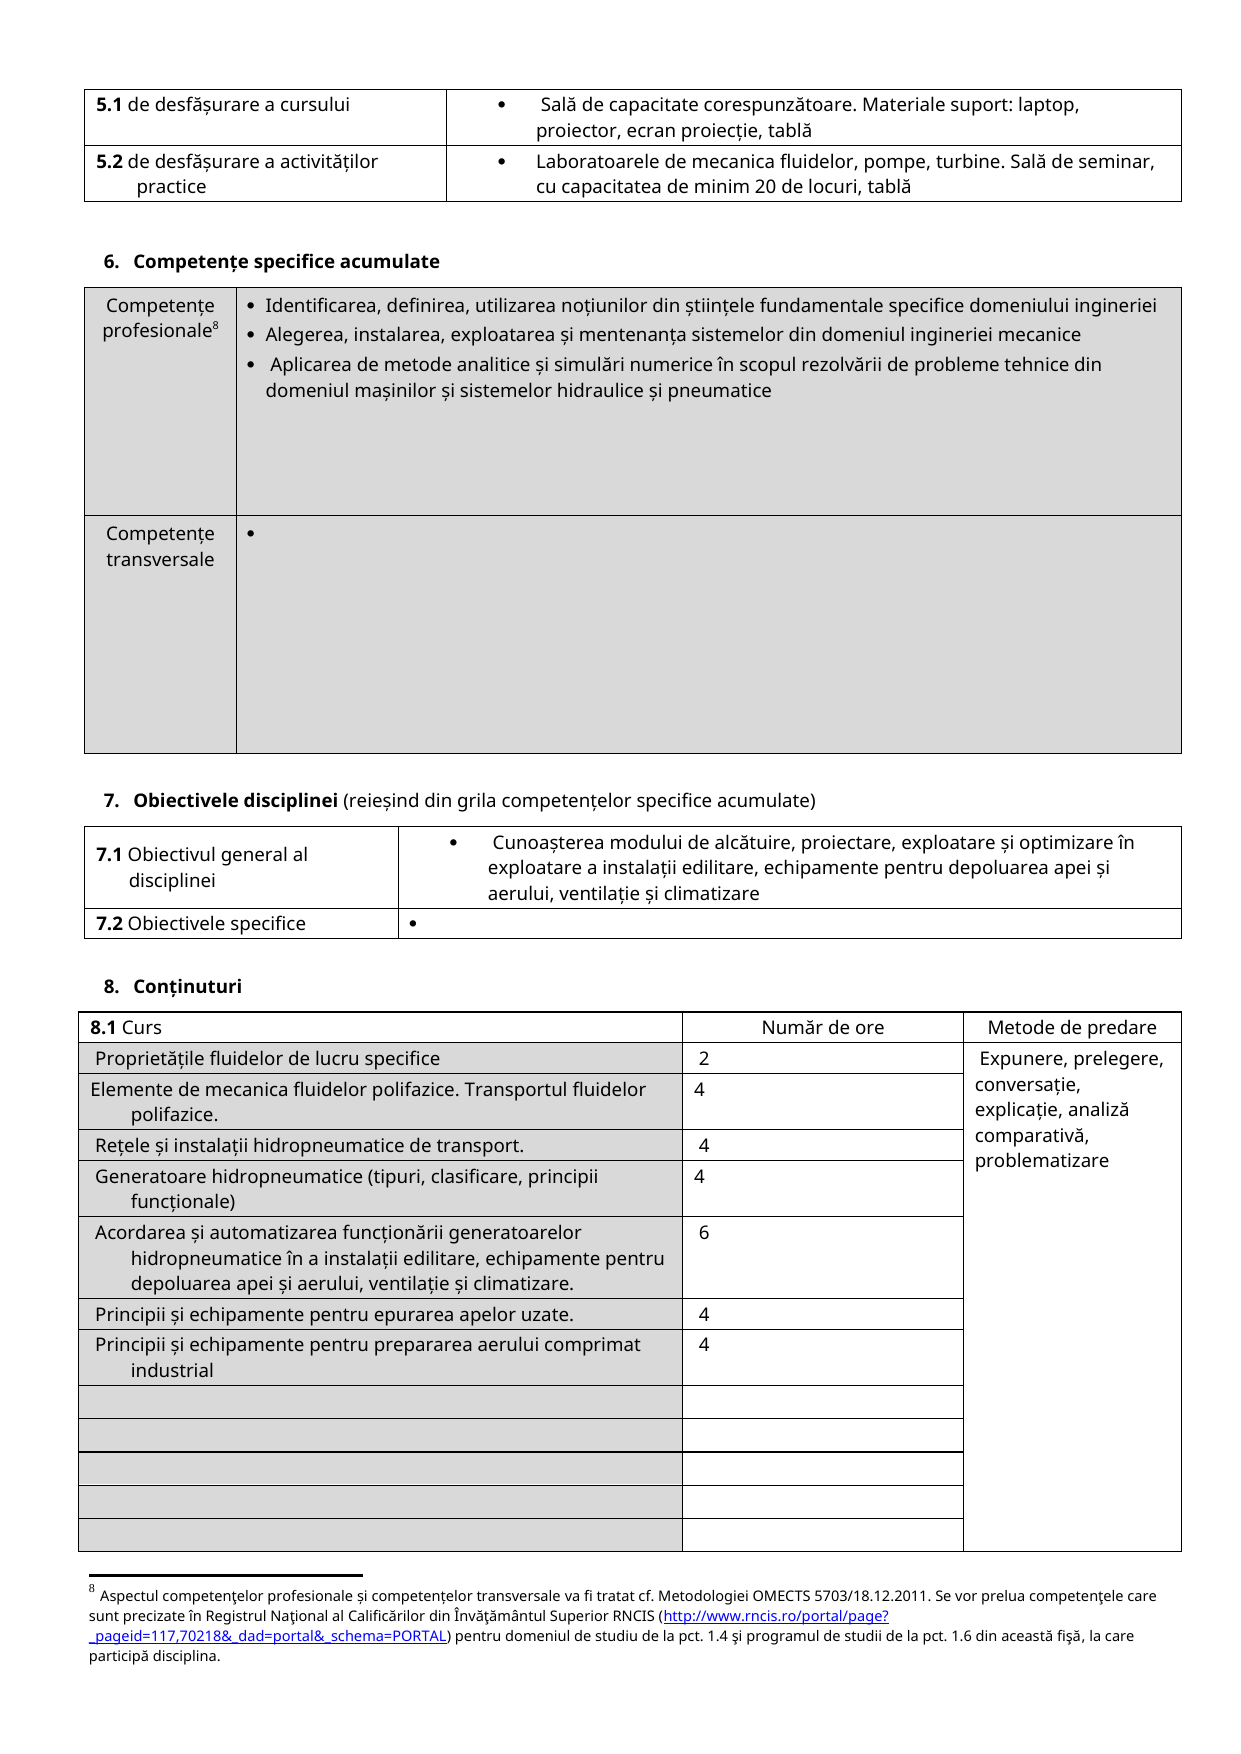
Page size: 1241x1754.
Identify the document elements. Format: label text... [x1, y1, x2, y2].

table_cell [683, 1453, 963, 1484]
table_cell Principii şi echipamente pentru prepararea aerului comprimat industrial [79, 1330, 682, 1385]
table_cell Generatoare hidropneumatice (tipuri, clasificare, principii funcţionale) [79, 1161, 682, 1216]
table_cell 6 [683, 1217, 963, 1298]
table_cell Expunere, prelegere, conversaţie, explicaţie, analiză comparativă, problematizare [964, 1043, 1181, 1551]
table_header 7.1 Obiectivul general al disciplinei [85, 827, 398, 908]
table_header 8.1 Curs [79, 1013, 682, 1042]
table_cell 4 [683, 1074, 963, 1129]
table_cell [237, 516, 1181, 753]
table_cell Principii şi echipamente pentru epurarea apelor uzate. [79, 1299, 682, 1329]
table_cell 4 [683, 1161, 963, 1216]
table_cell [79, 1519, 682, 1551]
table_cell 5.2 de desfăşurare a activităţilor practice [85, 146, 446, 201]
table_header Sală de capacitate corespunzătoare. Materiale suport: laptop, proiector, ecran proiecţie, tablă [447, 90, 1181, 145]
text 8. Conţinuturi [103, 973, 1181, 999]
table_cell [79, 1386, 682, 1418]
table_cell Acordarea şi automatizarea funcţionării generatoarelor hidropneumatice în a instalaţii edilitare, echipamente pentru depoluarea apei şi aerului, ventilaţie şi climatizare. [79, 1217, 682, 1298]
table_cell Elemente de mecanica fluidelor polifazice. Transportul fluidelor polifazice. [79, 1074, 682, 1129]
table_cell 2 [683, 1043, 963, 1073]
table_header Competenţe profesionale [85, 288, 236, 515]
table_cell [79, 1486, 682, 1518]
text 7. Obiectivele disciplinei (reieşind din grila competenţelor specifice acumulate) [103, 788, 1181, 813]
table_cell Laboratoarele de mecanica fluidelor, pompe, turbine. Sală de seminar, cu capacitatea de minim 20 de locuri, tablă [447, 146, 1181, 201]
table_cell 7.2 Obiectivele specifice [85, 909, 398, 938]
table_cell Proprietăţile fluidelor de lucru specifice [79, 1043, 682, 1073]
table_header 5.1 de desfăşurare a cursului [85, 90, 446, 145]
table_cell [683, 1386, 963, 1418]
table_cell Reţele şi instalaţii hidropneumatice de transport. [79, 1130, 682, 1160]
table_cell 4 [683, 1330, 963, 1385]
table_header Metode de predare [964, 1013, 1181, 1042]
table_cell [683, 1519, 963, 1551]
text 6. Competenţe specifice acumulate [103, 249, 1181, 274]
table_cell [683, 1419, 963, 1451]
table_cell 4 [683, 1299, 963, 1329]
table_cell Competenţe transversale [85, 516, 236, 753]
table_cell [399, 909, 1181, 938]
table_cell [79, 1419, 682, 1451]
table_header Identificarea, definirea, utilizarea noţiunilor din ştiinţele fundamentale specifice domeniului ingineriei Alegerea, instalarea, exploatarea şi mentenanţa sistemelor din domeniul ingineriei mecanice Aplicarea de metode analitice şi simulări numerice în scopul rezolvării de probleme tehnice din domeniul maşinilor şi sistemelor hidraulice şi pneumatice [237, 288, 1181, 515]
table_header Număr de ore [683, 1013, 963, 1042]
table_cell [683, 1486, 963, 1518]
table_cell [79, 1453, 682, 1484]
table_header Cunoaşterea modului de alcătuire, proiectare, exploatare şi optimizare în exploatare a instalaţii edilitare, echipamente pentru depoluarea apei şi aerului, ventilaţie şi climatizare [399, 827, 1181, 908]
table_cell 4 [683, 1130, 963, 1160]
